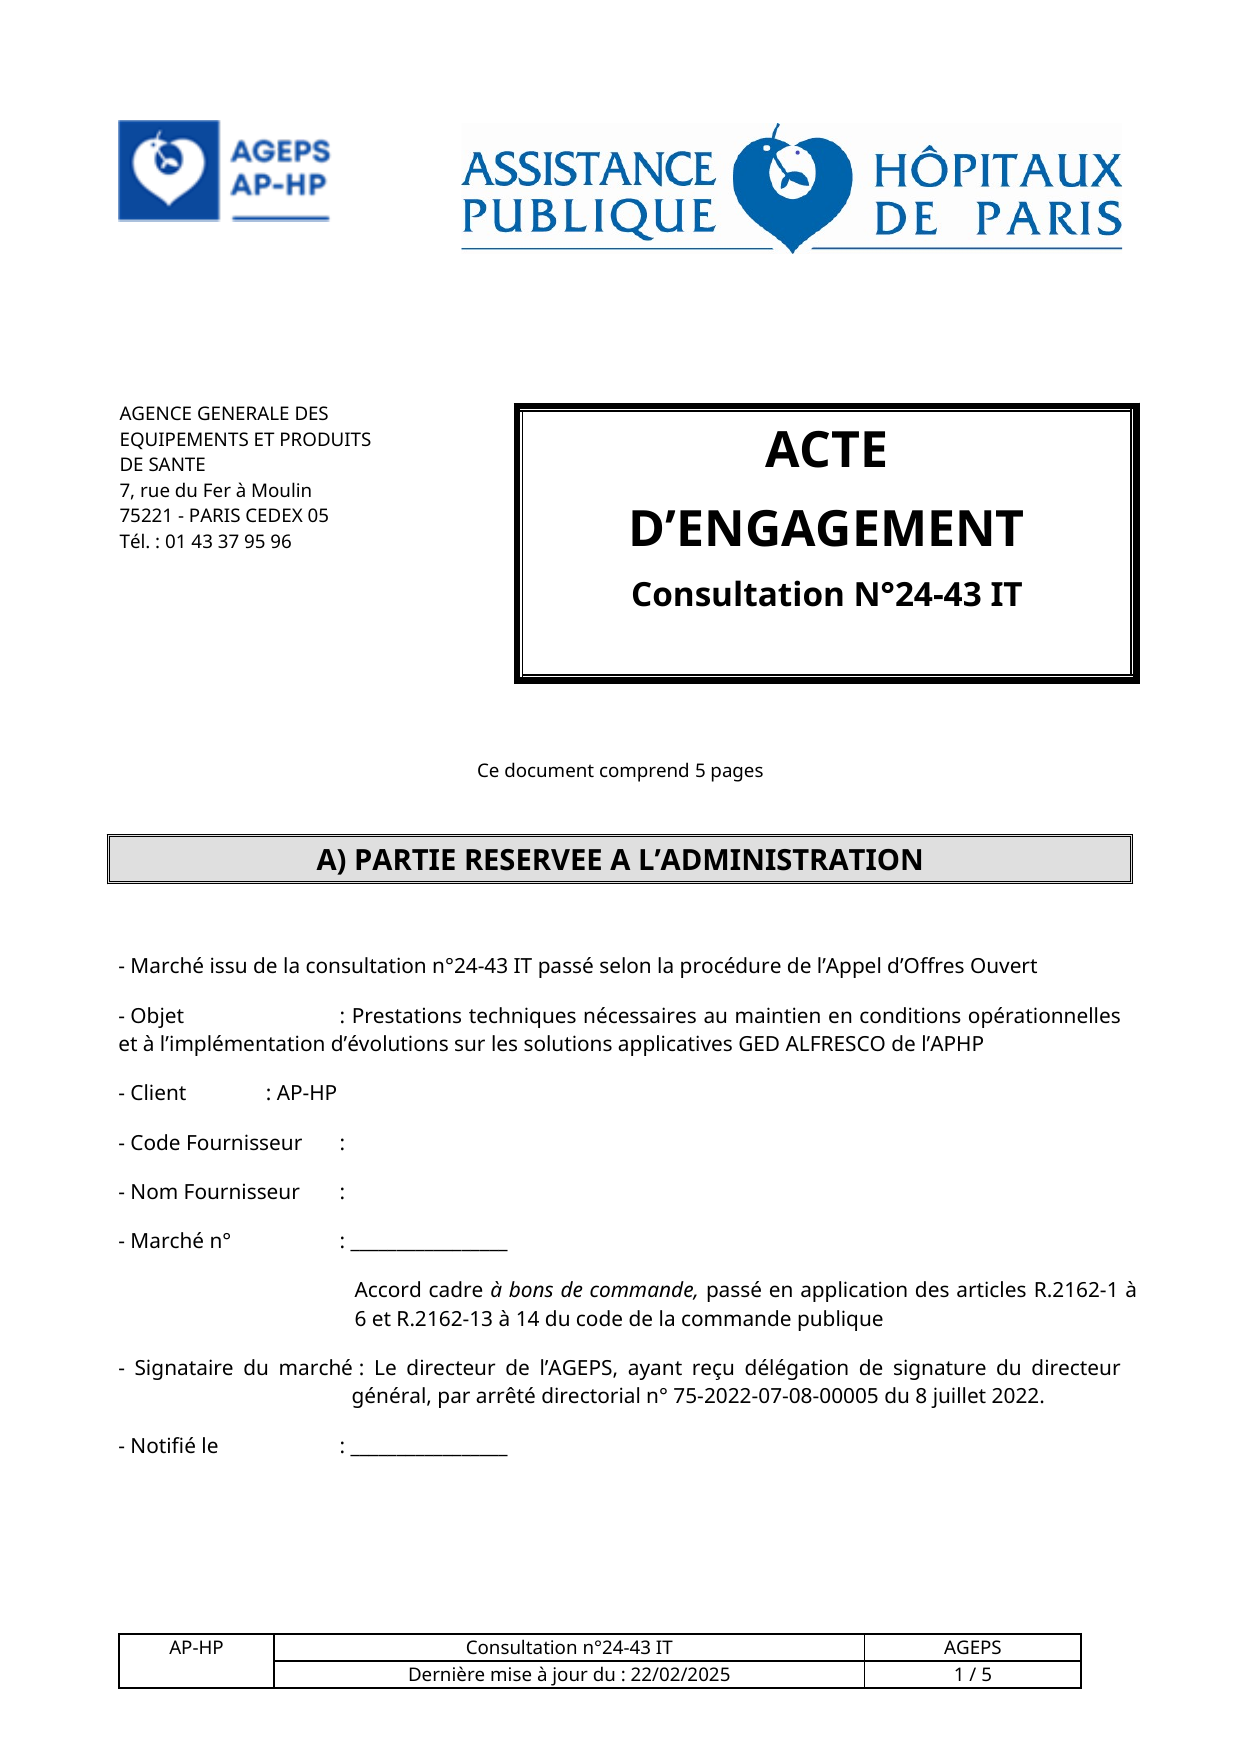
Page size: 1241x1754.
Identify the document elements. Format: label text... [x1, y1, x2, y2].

text - Nom Fournisseur : [118, 1177, 1122, 1205]
text Accord cadre à bons de commande, passé en application des articles R.2162-1 à 6 et R.2162-13 à 14 du code de la commande publique [354, 1276, 1137, 1332]
subtitle A) PARTIE RESERVEE A L’ADMINISTRATION [110, 837, 1130, 881]
text - Notifié le : _________________ [118, 1431, 1122, 1459]
subtitle D’ENGAGEMENT [523, 481, 1130, 559]
text - Objet : Prestations techniques nécessaires au maintien en conditions opérationnelles et à l’implémentation d’évolutions sur les solutions applicatives GED ALFRESCO de l’APHP [118, 1001, 1122, 1058]
picture [118, 120, 340, 222]
text Ce document comprend 4 pages [118, 758, 1122, 783]
text Consultation N°24-43 IT [523, 559, 1130, 616]
text - Marché n° : _________________ [118, 1226, 1122, 1255]
text - Code Fournisseur : [118, 1128, 1122, 1156]
text - Client : AP-HP [118, 1078, 1122, 1107]
picture [461, 123, 1123, 254]
text - Signataire du marché : Le directeur de l’AGEPS, ayant reçu délégation de signature du directeur général, par arrêté directorial n° 75-2022-07-08-00005 du 8 juillet 2022. [118, 1353, 1122, 1410]
subtitle ACTE [523, 412, 1130, 481]
text - Marché issu de la consultation n°24-43 IT passé selon la procédure de l’Appel d’Offres Ouvert [118, 951, 1122, 980]
